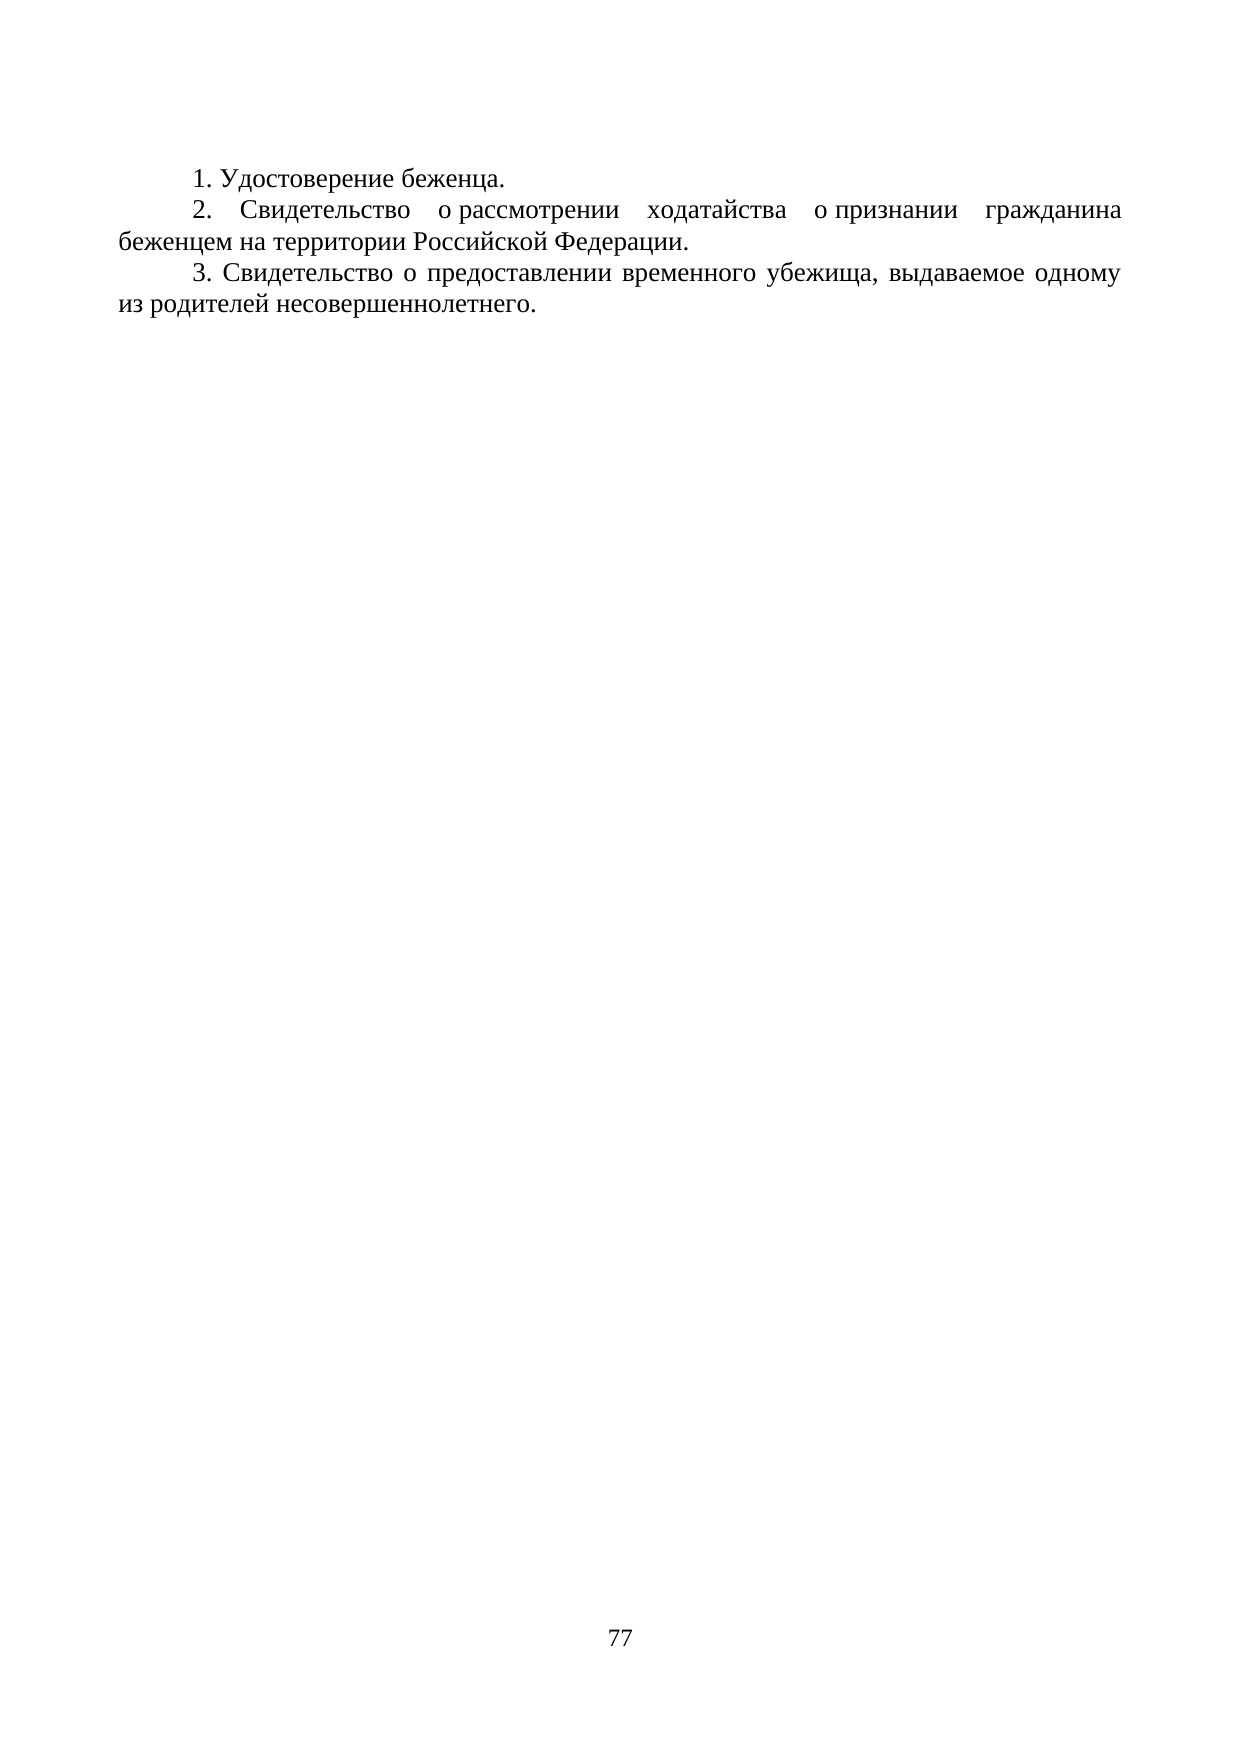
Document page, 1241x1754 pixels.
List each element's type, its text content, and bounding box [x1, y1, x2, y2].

text 1. Удостоверение беженца. [118, 162, 1122, 194]
text 3. Свидетельство о предоставлении временного убежища, выдаваемое одному из родителей несовершеннолетнего. [118, 256, 1122, 318]
text 2. Свидетельство о рассмотрении ходатайства о признании гражданина беженцем на территории Российской Федерации. [118, 194, 1122, 256]
